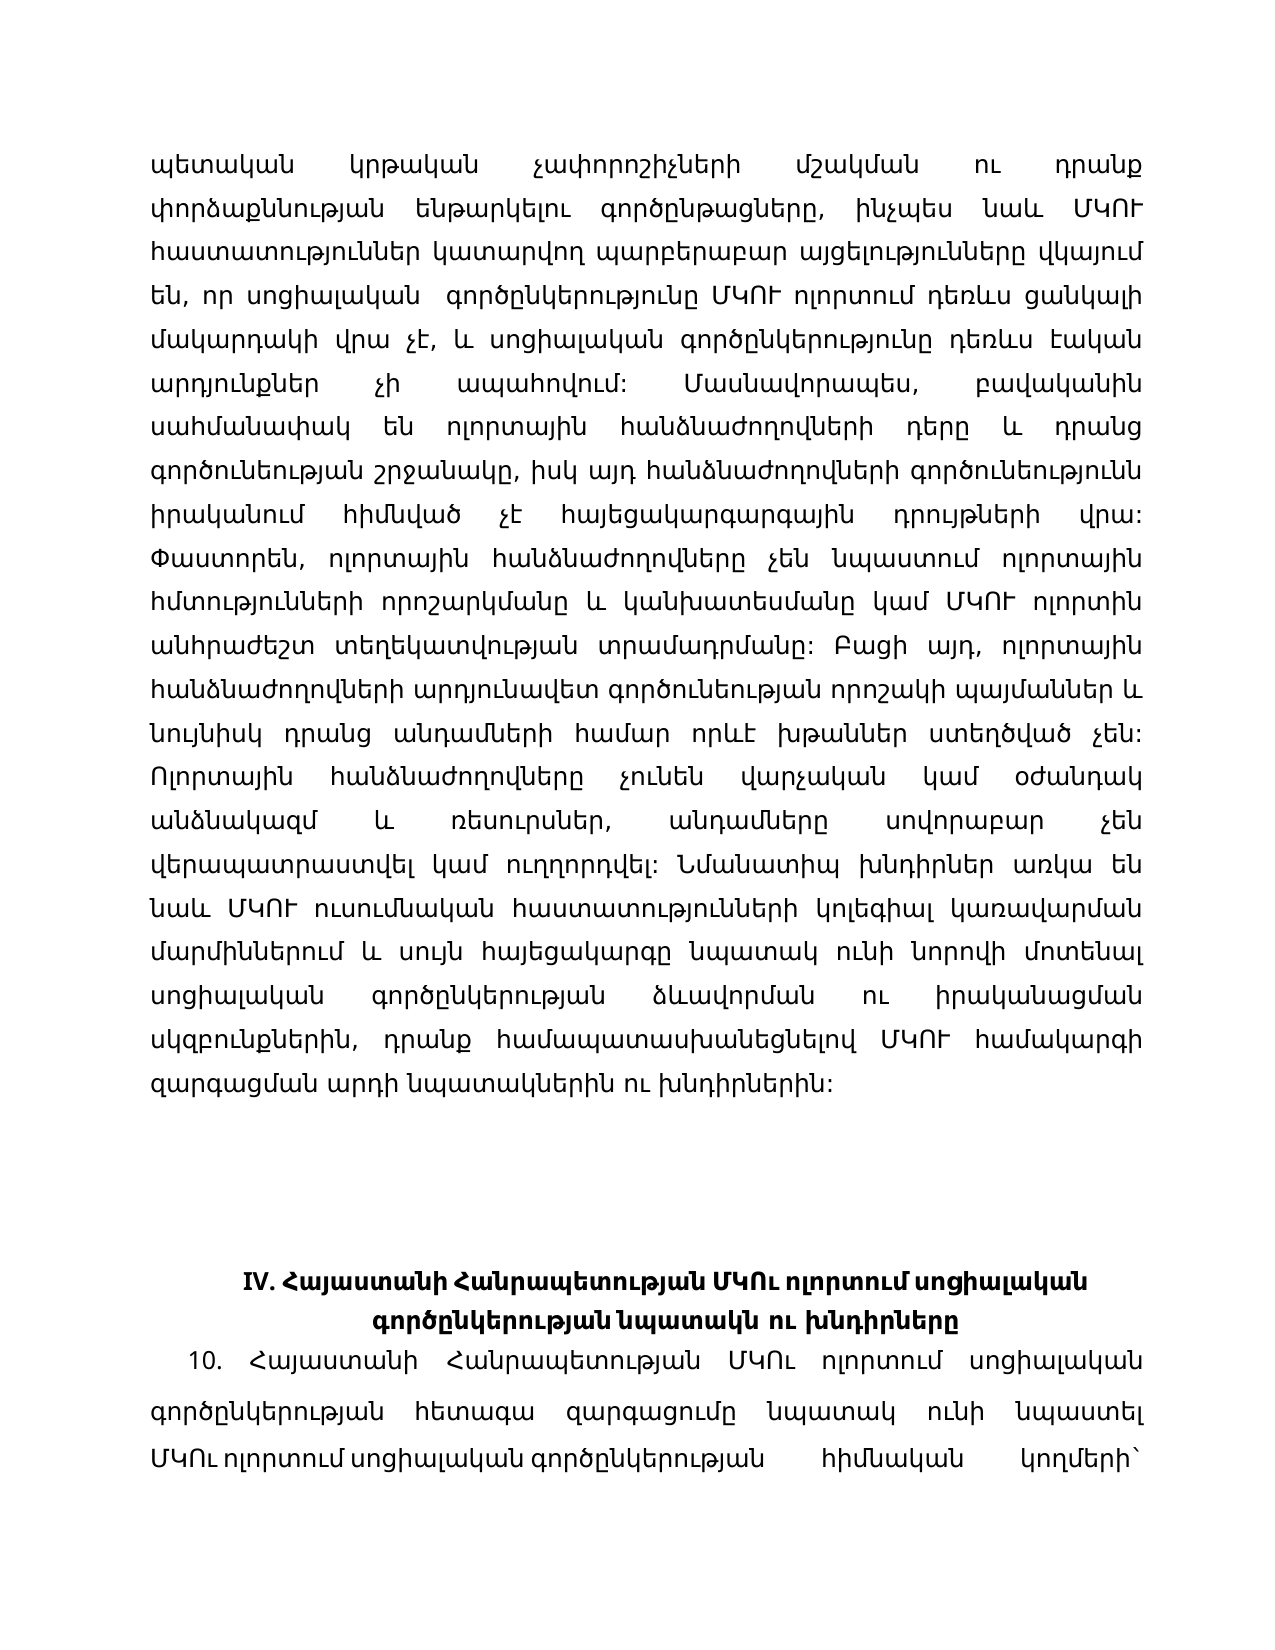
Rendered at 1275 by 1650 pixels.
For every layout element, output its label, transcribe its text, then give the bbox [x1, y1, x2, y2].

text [150, 150, 1144, 1098]
text գործընկերության նպատակն ու խնդիրները [150, 1305, 1144, 1336]
text IV. Հայաստանի Հանրապետության ՄԿՈւ ոլորտում սոցիալական [150, 1263, 1144, 1297]
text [150, 1343, 1144, 1473]
